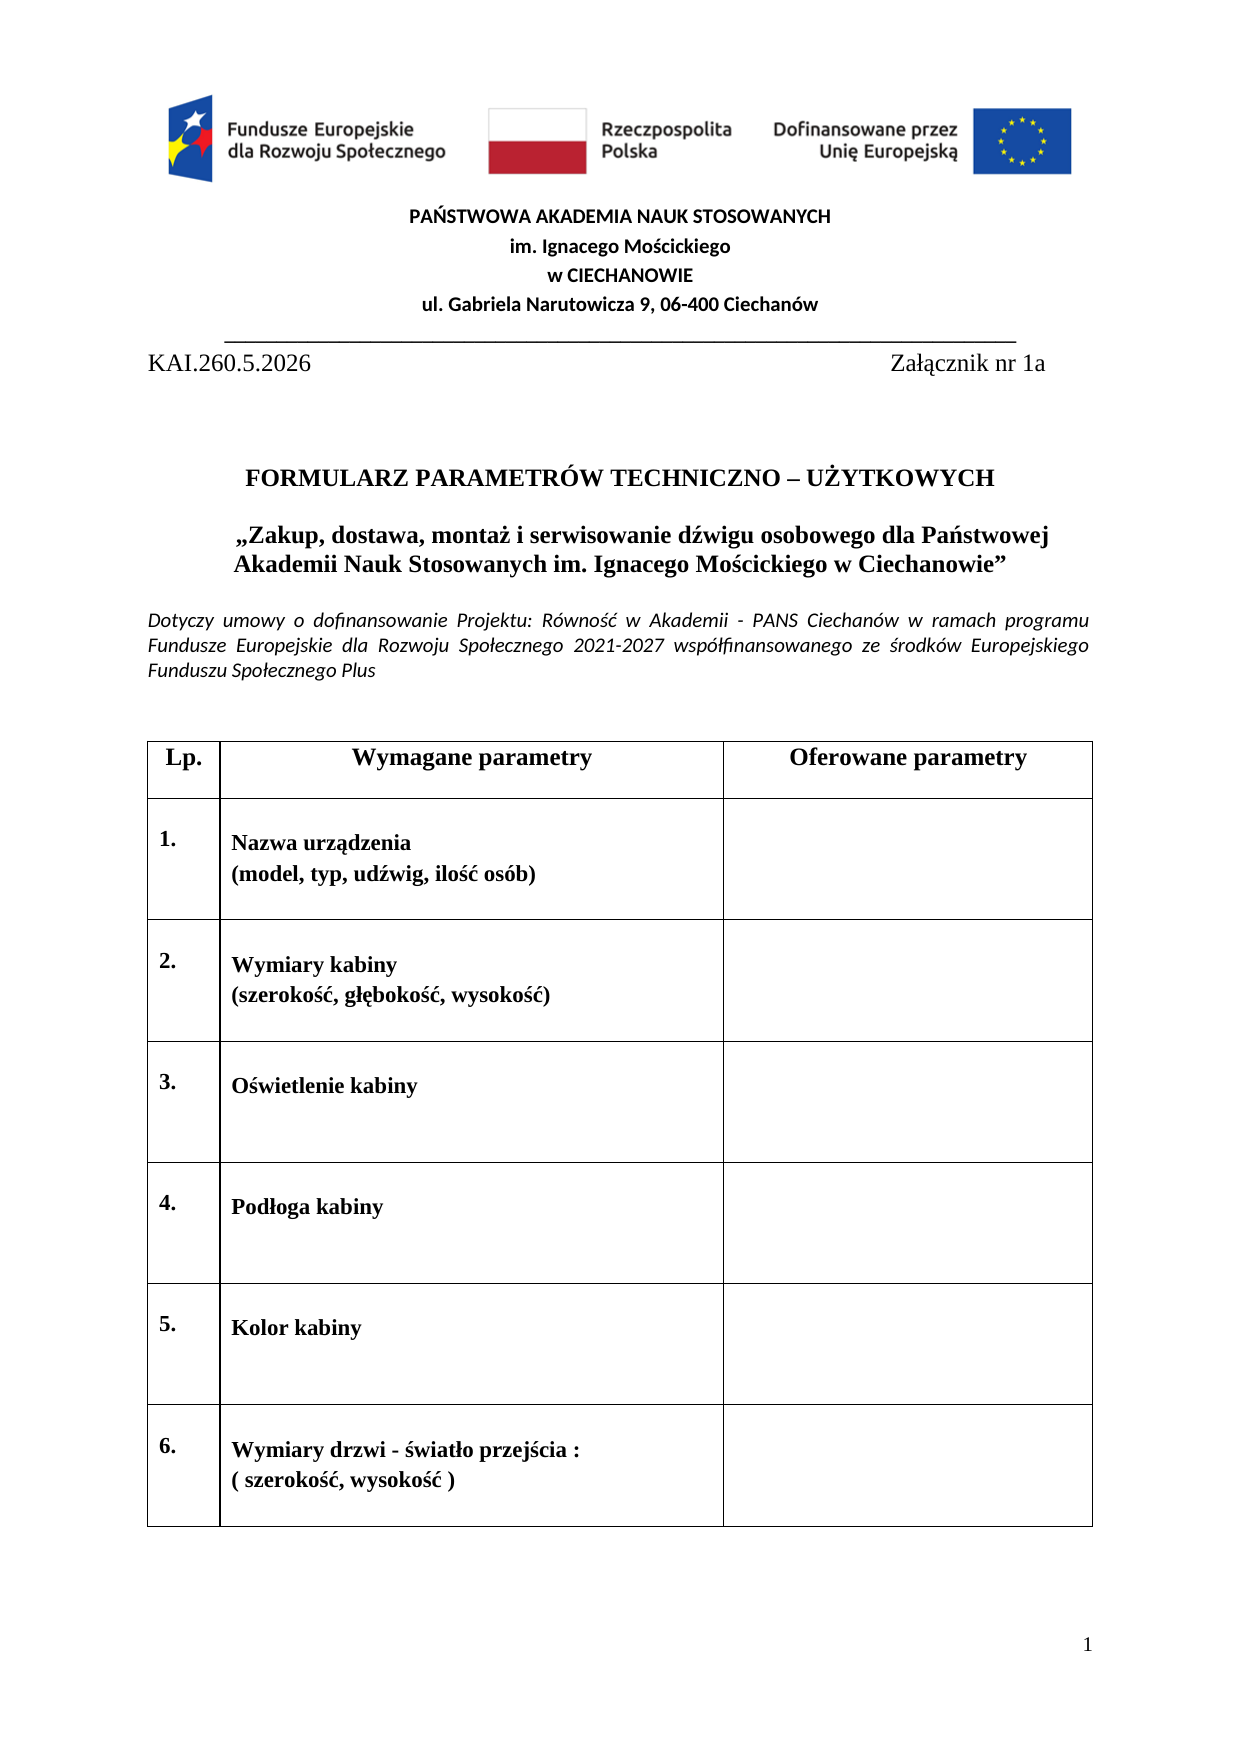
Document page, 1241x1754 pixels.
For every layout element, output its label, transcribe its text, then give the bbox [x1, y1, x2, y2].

table_cell Kolor kabiny [221, 1284, 723, 1404]
table_cell 5. [148, 1284, 219, 1404]
table_cell [724, 1405, 1092, 1526]
text KAI.260.5.2026 Załącznik nr 1a [148, 348, 1093, 377]
table_cell Nazwa urządzenia (model, typ, udźwig, ilość osób) [221, 799, 723, 919]
text ul. Gabriela Narutowicza 9, 06-400 Ciechanów [148, 291, 1093, 317]
text PAŃSTWOWA AKADEMIA NAUK STOSOWANYCH [148, 204, 1093, 229]
text FORMULARZ PARAMETRÓW TECHNICZNO – UŻYTKOWYCH [148, 463, 1093, 492]
table_cell [724, 1163, 1092, 1283]
table_cell 6. [148, 1405, 219, 1526]
table_header Wymagane parametry [221, 742, 723, 798]
table_header Oferowane parametry [724, 742, 1092, 798]
table_cell 3. [148, 1042, 219, 1162]
text im. Ignacego Mościckiego w CIECHANOWIE [148, 233, 1093, 287]
table_cell Wymiary drzwi - światło przejścia : ( szerokość, wysokość ) [221, 1405, 723, 1526]
table_header Lp. [148, 742, 219, 798]
table_cell 1. [148, 799, 219, 919]
table_cell Wymiary kabiny (szerokość, głębokość, wysokość) [221, 920, 723, 1041]
table_cell 4. [148, 1163, 219, 1283]
table_cell Podłoga kabiny [221, 1163, 723, 1283]
table_cell [724, 799, 1092, 919]
text ____________________________________________________________________________ [148, 320, 1093, 344]
table_cell [724, 1284, 1092, 1404]
text Dotyczy umowy o dofinansowanie Projektu: Równość w Akademii - PANS Ciechanów w ramach programu Fundusze Europejskie dla Rozwoju Społecznego 2021-2027 współfinansowanego ze środków Europejskiego Funduszu Społecznego Plus [148, 607, 1093, 683]
table_cell [724, 920, 1092, 1041]
text „Zakup, dostawa, montaż i serwisowanie dźwigu osobowego dla Państwowej Akademii Nauk Stosowanych im. Ignacego Mościckiego w Ciechanowie” [148, 521, 1093, 578]
table_cell 2. [148, 920, 219, 1041]
table_cell Oświetlenie kabiny [221, 1042, 723, 1162]
picture [147, 73, 1093, 204]
table_cell [724, 1042, 1092, 1162]
